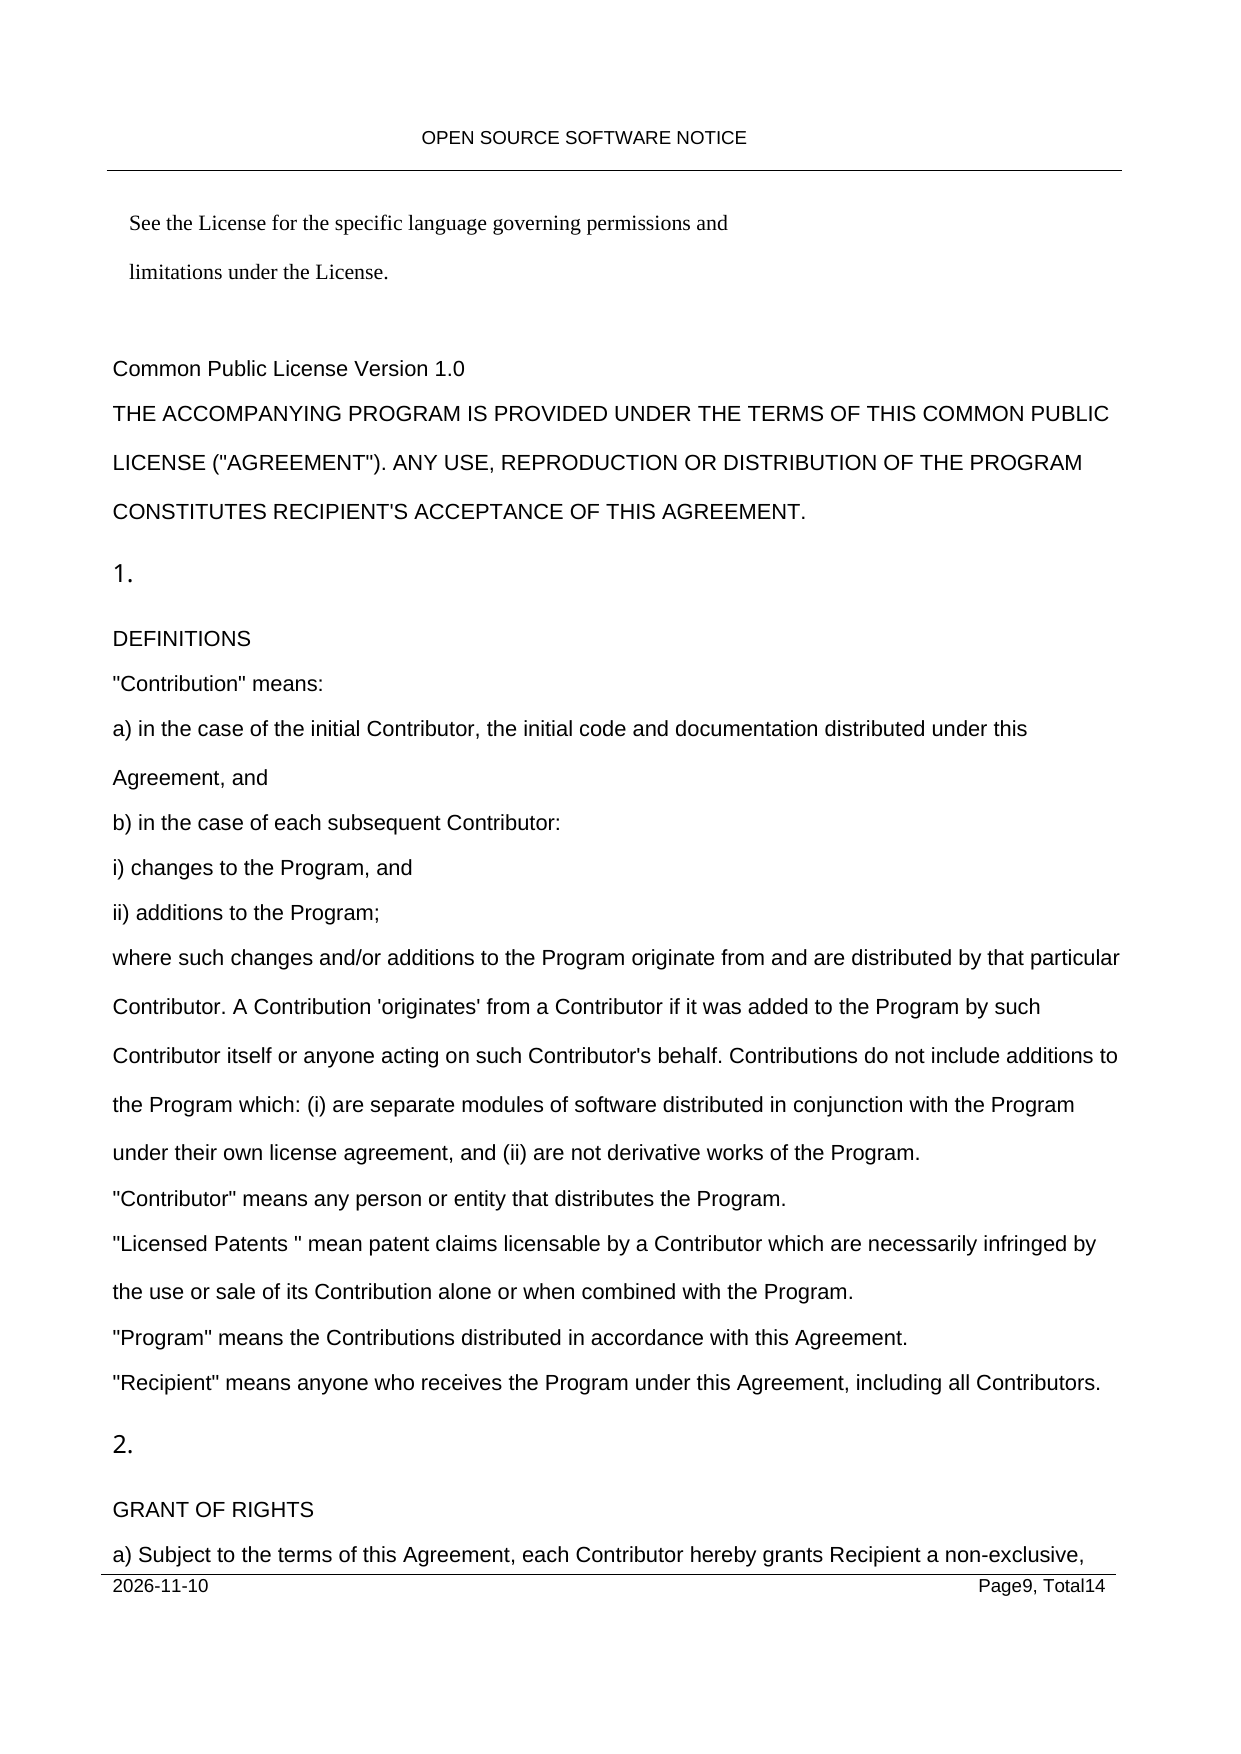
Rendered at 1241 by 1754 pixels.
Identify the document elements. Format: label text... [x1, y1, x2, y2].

text 2. [112, 1411, 1128, 1476]
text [112, 1538, 1128, 1571]
text i) changes to the Program, and [112, 851, 1128, 884]
text "Program" means the Contributions distributed in accordance with this Agreement. [112, 1321, 1128, 1353]
text GRANT OF RIGHTS [112, 1493, 1128, 1525]
text 1. [112, 540, 1128, 605]
text b) in the case of each subsequent Contributor: [112, 806, 1128, 839]
text where such changes and/or additions to the Program originate from and are distributed by that particular Contributor. A Contribution 'originates' from a Contributor if it was added to the Program by such Contributor itself or anyone acting on such Contributor's behalf. Contributions do not include additions to the Program which: (i) are separate modules of software distributed in conjunction with the Program under their own license agreement, and (ii) are not derivative works of the Program. [112, 942, 1128, 1169]
text DEFINITIONS [112, 622, 1128, 655]
text "Contribution" means: [112, 667, 1128, 700]
text "Licensed Patents " mean patent claims licensable by a Contributor which are necessarily infringed by the use or sale of its Contribution alone or when combined with the Program. [112, 1227, 1128, 1308]
text a) in the case of the initial Contributor, the initial code and documentation distributed under this Agreement, and [112, 712, 1128, 794]
text "Recipient" means anyone who receives the Program under this Agreement, including all Contributors. [112, 1366, 1128, 1398]
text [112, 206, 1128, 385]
text THE ACCOMPANYING PROGRAM IS PROVIDED UNDER THE TERMS OF THIS COMMON PUBLIC LICENSE ("AGREEMENT"). ANY USE, REPRODUCTION OR DISTRIBUTION OF THE PROGRAM CONSTITUTES RECIPIENT'S ACCEPTANCE OF THIS AGREEMENT. [112, 398, 1128, 528]
text ii) additions to the Program; [112, 897, 1128, 929]
text "Contributor" means any person or entity that distributes the Program. [112, 1182, 1128, 1214]
